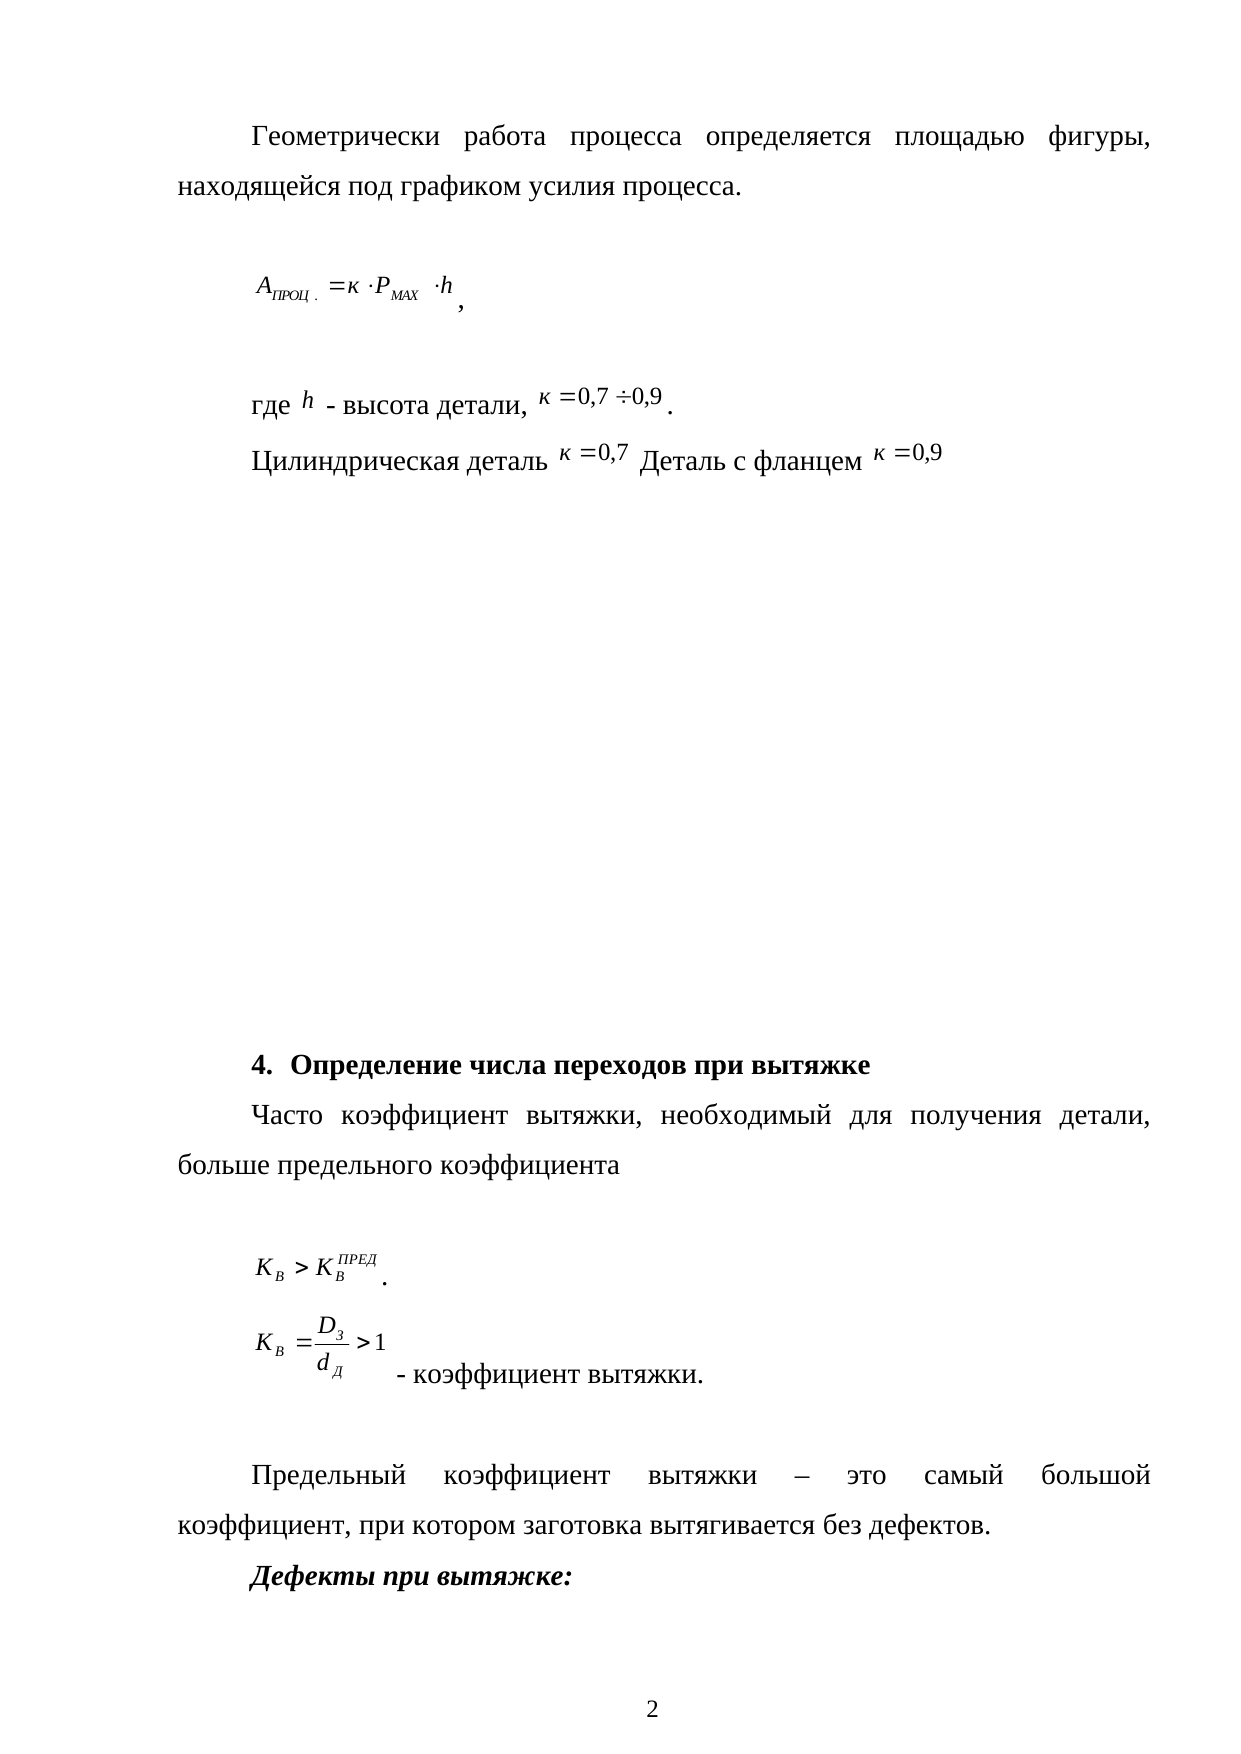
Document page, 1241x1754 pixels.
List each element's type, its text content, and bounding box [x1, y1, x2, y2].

text Цилиндрическая деталь Деталь с фланцем [177, 437, 1152, 477]
text Часто коэффициент вытяжки, необходимый для получения детали, больше предельного коэффициента [177, 1097, 1152, 1181]
text Дефекты при вытяжке: [177, 1558, 1152, 1591]
text где - высота детали, . [177, 382, 1152, 421]
text - коэффициент вытяжки. [177, 1309, 1152, 1390]
text Предельный коэффициент вытяжки – это самый большой коэффициент, при котором заготовка вытягивается без дефектов. [177, 1457, 1152, 1541]
text , [177, 269, 1152, 314]
text Геометрически работа процесса определяется площадью фигуры, находящейся под графиком усилия процесса. [177, 118, 1152, 202]
text . [177, 1248, 1152, 1292]
list Определение числа переходов при вытяжке [177, 1047, 1152, 1080]
